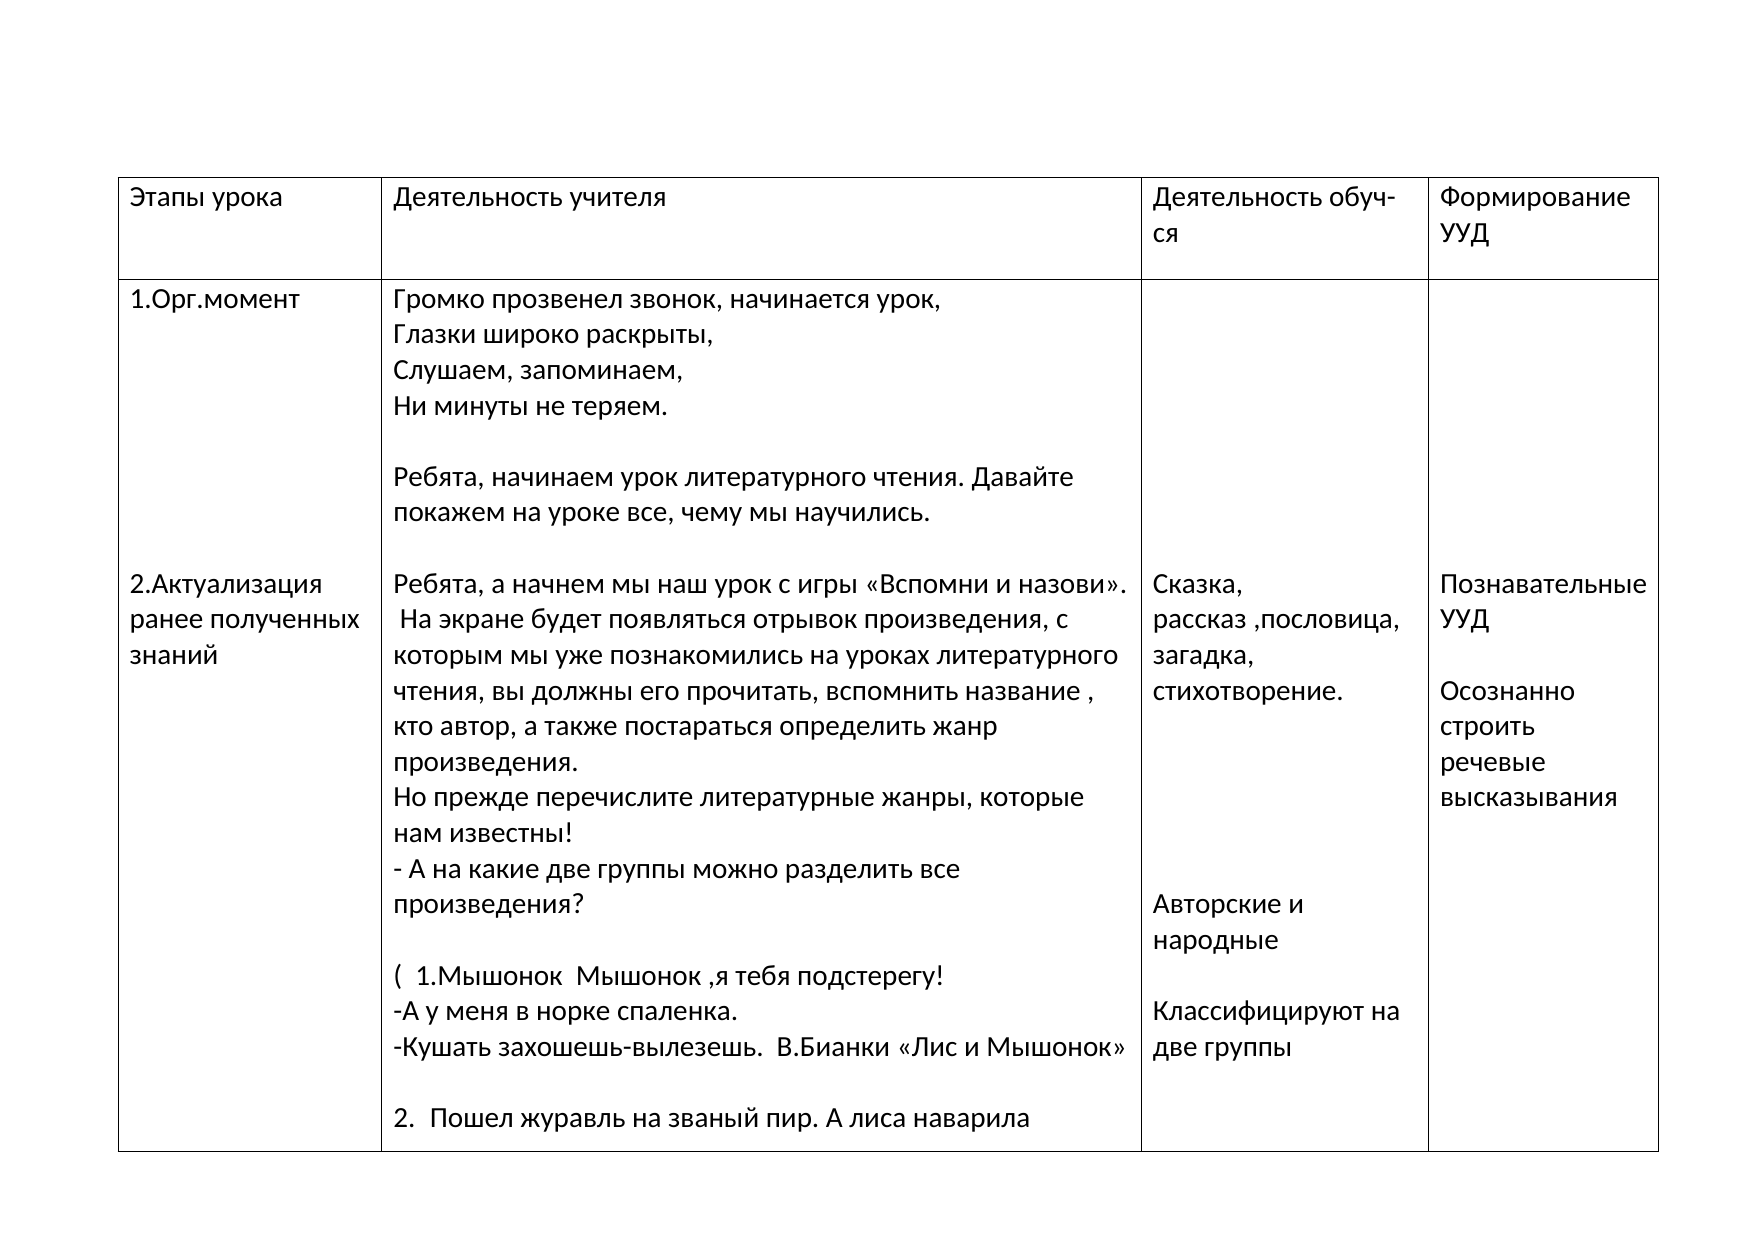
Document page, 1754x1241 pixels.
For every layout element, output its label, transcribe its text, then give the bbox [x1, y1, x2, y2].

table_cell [382, 280, 1141, 1151]
table_header Этапы урока [119, 178, 381, 279]
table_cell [1142, 280, 1428, 1151]
table_header Формирование УУД [1429, 178, 1658, 279]
table_header Деятельность обуч-ся [1142, 178, 1428, 279]
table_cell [119, 280, 381, 1151]
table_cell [1429, 280, 1658, 1151]
table_header Деятельность учителя [382, 178, 1141, 279]
